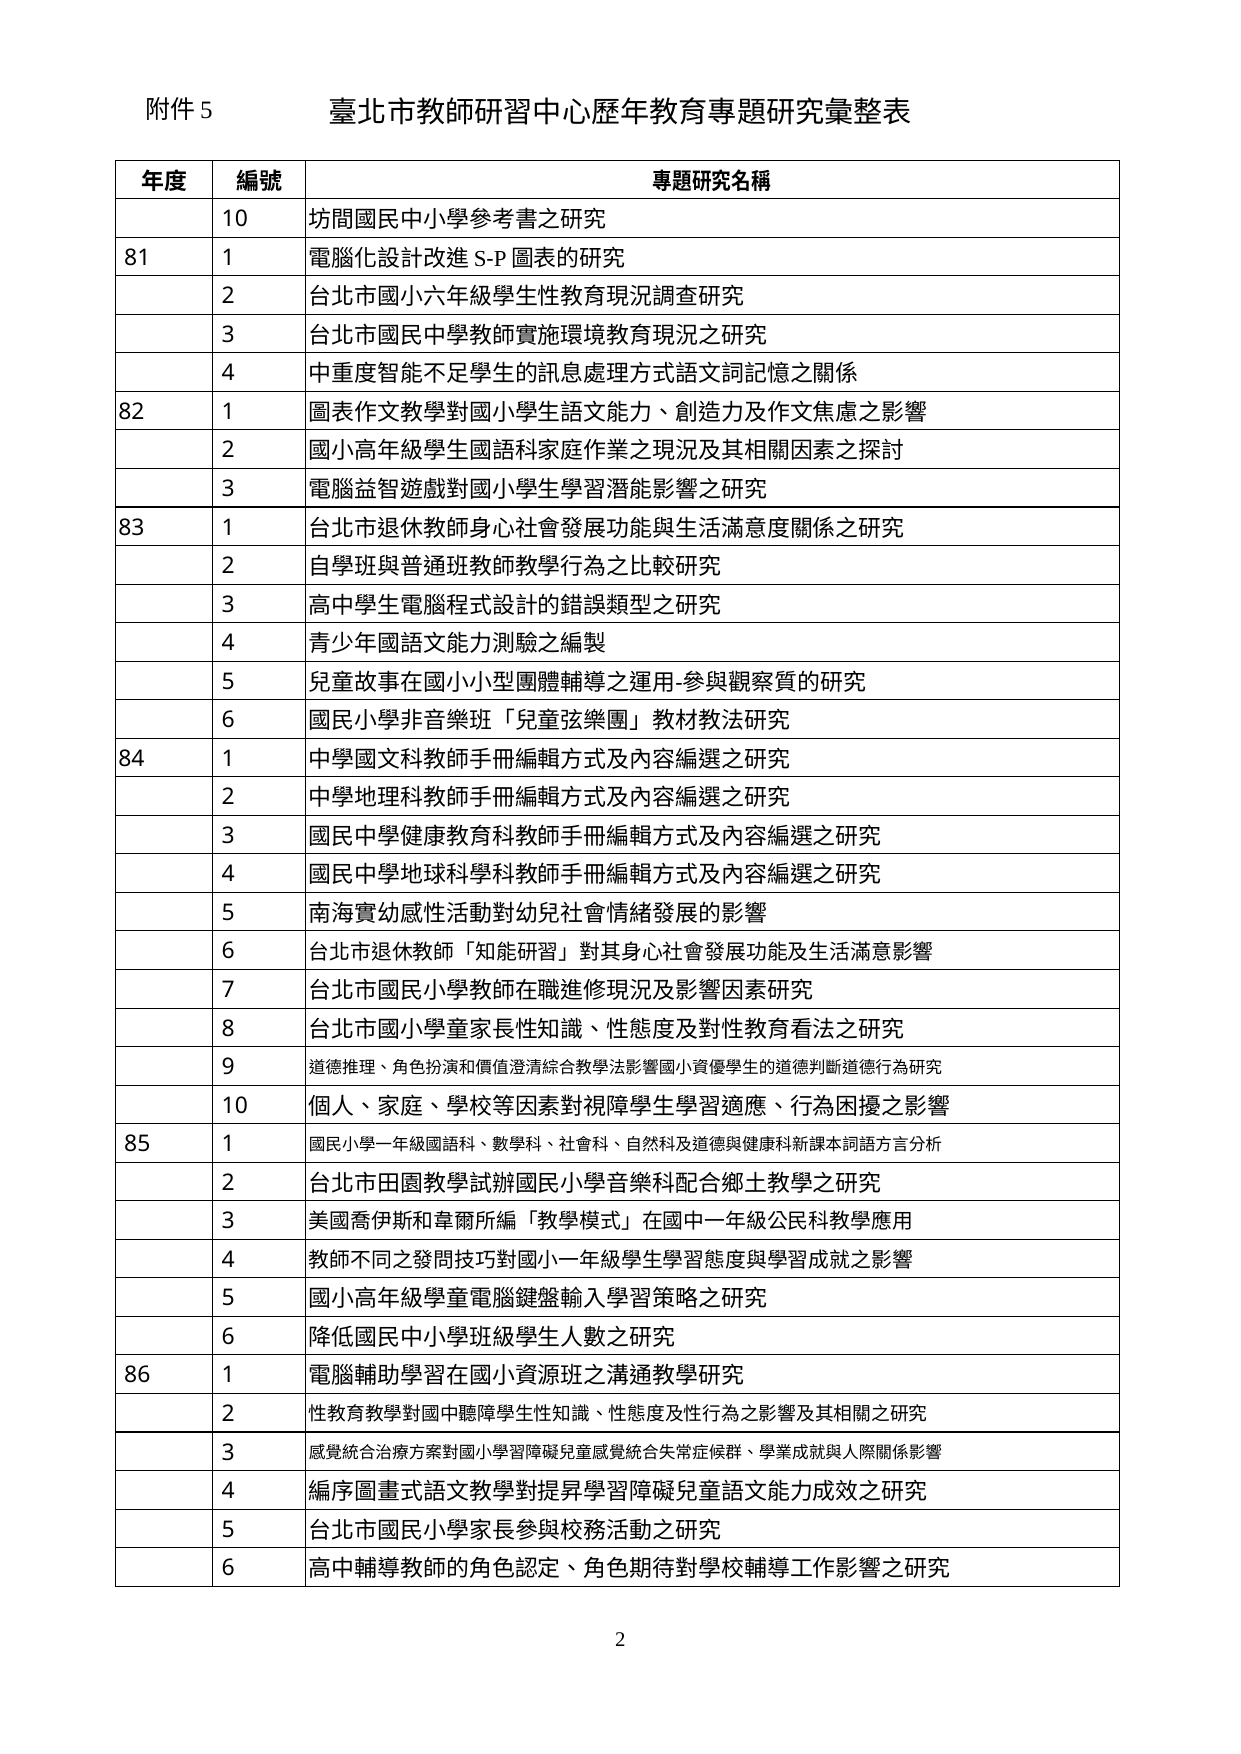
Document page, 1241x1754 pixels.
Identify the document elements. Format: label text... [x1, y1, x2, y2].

table_cell 性教育教學對國中聽障學生性知識、性態度及性行為之影響及其相關之研究 [306, 1394, 1119, 1431]
table_cell 81 [116, 238, 212, 275]
table_cell [116, 276, 212, 314]
table_cell [116, 1317, 212, 1354]
table_cell 美國喬伊斯和韋爾所編「教學模式」在國中一年級公民科教學應用 [306, 1201, 1119, 1239]
table_cell 教師不同之發問技巧對國小一年級學生學習態度與學習成就之影響 [306, 1240, 1119, 1277]
table_cell [116, 199, 212, 237]
table_cell 台北市退休教師身心社會發展功能與生活滿意度關係之研究 [306, 508, 1119, 545]
table_cell [116, 1394, 212, 1431]
table_header 編號 [213, 161, 305, 198]
table_cell 台北市退休教師「知能研習」對其身心社會發展功能及生活滿意影響 [306, 931, 1119, 969]
table_cell 3 [213, 1201, 305, 1239]
table_cell 3 [213, 315, 305, 352]
table_cell 5 [213, 893, 305, 930]
table_cell [116, 1548, 212, 1586]
table_cell [116, 585, 212, 622]
table_cell 2 [213, 430, 305, 468]
table_cell 國民小學一年級國語科、數學科、社會科、自然科及道德與健康科新課本詞語方言分析 [306, 1124, 1119, 1162]
table_cell [116, 430, 212, 468]
table_cell 1 [213, 1124, 305, 1162]
table_cell 3 [213, 816, 305, 853]
table_cell 5 [213, 1278, 305, 1316]
table_cell [116, 1240, 212, 1277]
table_cell 6 [213, 1317, 305, 1354]
table_cell 國民小學非音樂班「兒童弦樂團」教材教法研究 [306, 700, 1119, 738]
table_cell 86 [116, 1355, 212, 1393]
table_cell 中學國文科教師手冊編輯方式及內容編選之研究 [306, 739, 1119, 776]
table_cell 中重度智能不足學生的訊息處理方式語文詞記憶之關係 [306, 353, 1119, 391]
table_cell 6 [213, 1548, 305, 1586]
table_cell 感覺統合治療方案對國小學習障礙兒童感覺統合失常症候群、學業成就與人際關係影響 [306, 1433, 1119, 1470]
table_cell 高中學生電腦程式設計的錯誤類型之研究 [306, 585, 1119, 622]
table_cell 青少年國語文能力測驗之編製 [306, 623, 1119, 661]
table_cell [116, 1433, 212, 1470]
table_cell 3 [213, 1433, 305, 1470]
table_cell [116, 931, 212, 969]
table_cell [116, 1086, 212, 1123]
table_cell 2 [213, 1394, 305, 1431]
table_cell [116, 854, 212, 892]
table_cell 1 [213, 508, 305, 545]
table_header 專題研究名稱 [306, 161, 1119, 198]
table_cell [116, 662, 212, 699]
table_cell 台北市國小學童家長性知識、性態度及對性教育看法之研究 [306, 1009, 1119, 1046]
table_cell 82 [116, 392, 212, 429]
table_cell 南海實幼感性活動對幼兒社會情緒發展的影響 [306, 893, 1119, 930]
table_cell [116, 1278, 212, 1316]
table_cell 4 [213, 1471, 305, 1508]
table_cell [116, 1201, 212, 1239]
table_cell 84 [116, 739, 212, 776]
table_cell 個人、家庭、學校等因素對視障學生學習適應、行為困擾之影響 [306, 1086, 1119, 1123]
table_cell 4 [213, 623, 305, 661]
table_cell 2 [213, 546, 305, 583]
table_cell [116, 469, 212, 506]
table_cell 5 [213, 662, 305, 699]
table_cell 自學班與普通班教師教學行為之比較研究 [306, 546, 1119, 583]
table_cell 6 [213, 931, 305, 969]
table_cell 3 [213, 585, 305, 622]
table_cell 7 [213, 970, 305, 1007]
table_cell 台北市國小六年級學生性教育現況調查研究 [306, 276, 1119, 314]
table_cell 1 [213, 1355, 305, 1393]
table_cell 編序圖畫式語文教學對提昇學習障礙兒童語文能力成效之研究 [306, 1471, 1119, 1508]
table_cell [116, 1009, 212, 1046]
table_cell 國民中學地球科學科教師手冊編輯方式及內容編選之研究 [306, 854, 1119, 892]
table_cell 85 [116, 1124, 212, 1162]
table_cell 1 [213, 739, 305, 776]
table_cell 9 [213, 1047, 305, 1084]
table_cell [116, 700, 212, 738]
table_cell [116, 315, 212, 352]
table_cell 台北市國民中學教師實施環境教育現況之研究 [306, 315, 1119, 352]
table_cell [116, 546, 212, 583]
table_cell [116, 816, 212, 853]
table_cell [116, 1163, 212, 1200]
table_cell 高中輔導教師的角色認定、角色期待對學校輔導工作影響之研究 [306, 1548, 1119, 1586]
table_cell 2 [213, 1163, 305, 1200]
table_cell 兒童故事在國小小型團體輔導之運用-參與觀察質的研究 [306, 662, 1119, 699]
table_cell [116, 353, 212, 391]
table_cell [116, 1047, 212, 1084]
table_cell [116, 1471, 212, 1508]
table_cell 電腦化設計改進S-P圖表的研究 [306, 238, 1119, 275]
table_cell 2 [213, 276, 305, 314]
table_cell [116, 1510, 212, 1547]
table_cell 中學地理科教師手冊編輯方式及內容編選之研究 [306, 777, 1119, 815]
table_cell 降低國民中小學班級學生人數之研究 [306, 1317, 1119, 1354]
table_cell 台北市田園教學試辦國民小學音樂科配合鄉土教學之研究 [306, 1163, 1119, 1200]
table_cell 10 [213, 1086, 305, 1123]
table_cell 5 [213, 1510, 305, 1547]
table_header 年度 [116, 161, 212, 198]
table_cell 國小高年級學生國語科家庭作業之現況及其相關因素之探討 [306, 430, 1119, 468]
table_cell 國民中學健康教育科教師手冊編輯方式及內容編選之研究 [306, 816, 1119, 853]
table_cell 1 [213, 238, 305, 275]
table_cell 圖表作文教學對國小學生語文能力、創造力及作文焦慮之影響 [306, 392, 1119, 429]
table_cell 1 [213, 392, 305, 429]
table_cell 4 [213, 1240, 305, 1277]
table_cell 道德推理、角色扮演和價值澄清綜合教學法影響國小資優學生的道德判斷道德行為研究 [306, 1047, 1119, 1084]
table_cell 4 [213, 854, 305, 892]
table_cell [116, 970, 212, 1007]
table_cell 10 [213, 199, 305, 237]
table_cell 坊間國民中小學參考書之研究 [306, 199, 1119, 237]
table_cell 83 [116, 508, 212, 545]
table_cell 2 [213, 777, 305, 815]
table_cell [116, 893, 212, 930]
table_cell 3 [213, 469, 305, 506]
table_cell 6 [213, 700, 305, 738]
table_cell [116, 623, 212, 661]
table_cell 4 [213, 353, 305, 391]
table_cell 電腦輔助學習在國小資源班之溝通教學研究 [306, 1355, 1119, 1393]
table_cell [116, 777, 212, 815]
table_cell 國小高年級學童電腦鍵盤輸入學習策略之研究 [306, 1278, 1119, 1316]
table_cell 電腦益智遊戲對國小學生學習潛能影響之研究 [306, 469, 1119, 506]
table_cell 台北市國民小學教師在職進修現況及影響因素研究 [306, 970, 1119, 1007]
table_cell 台北市國民小學家長參與校務活動之研究 [306, 1510, 1119, 1547]
table_cell 8 [213, 1009, 305, 1046]
